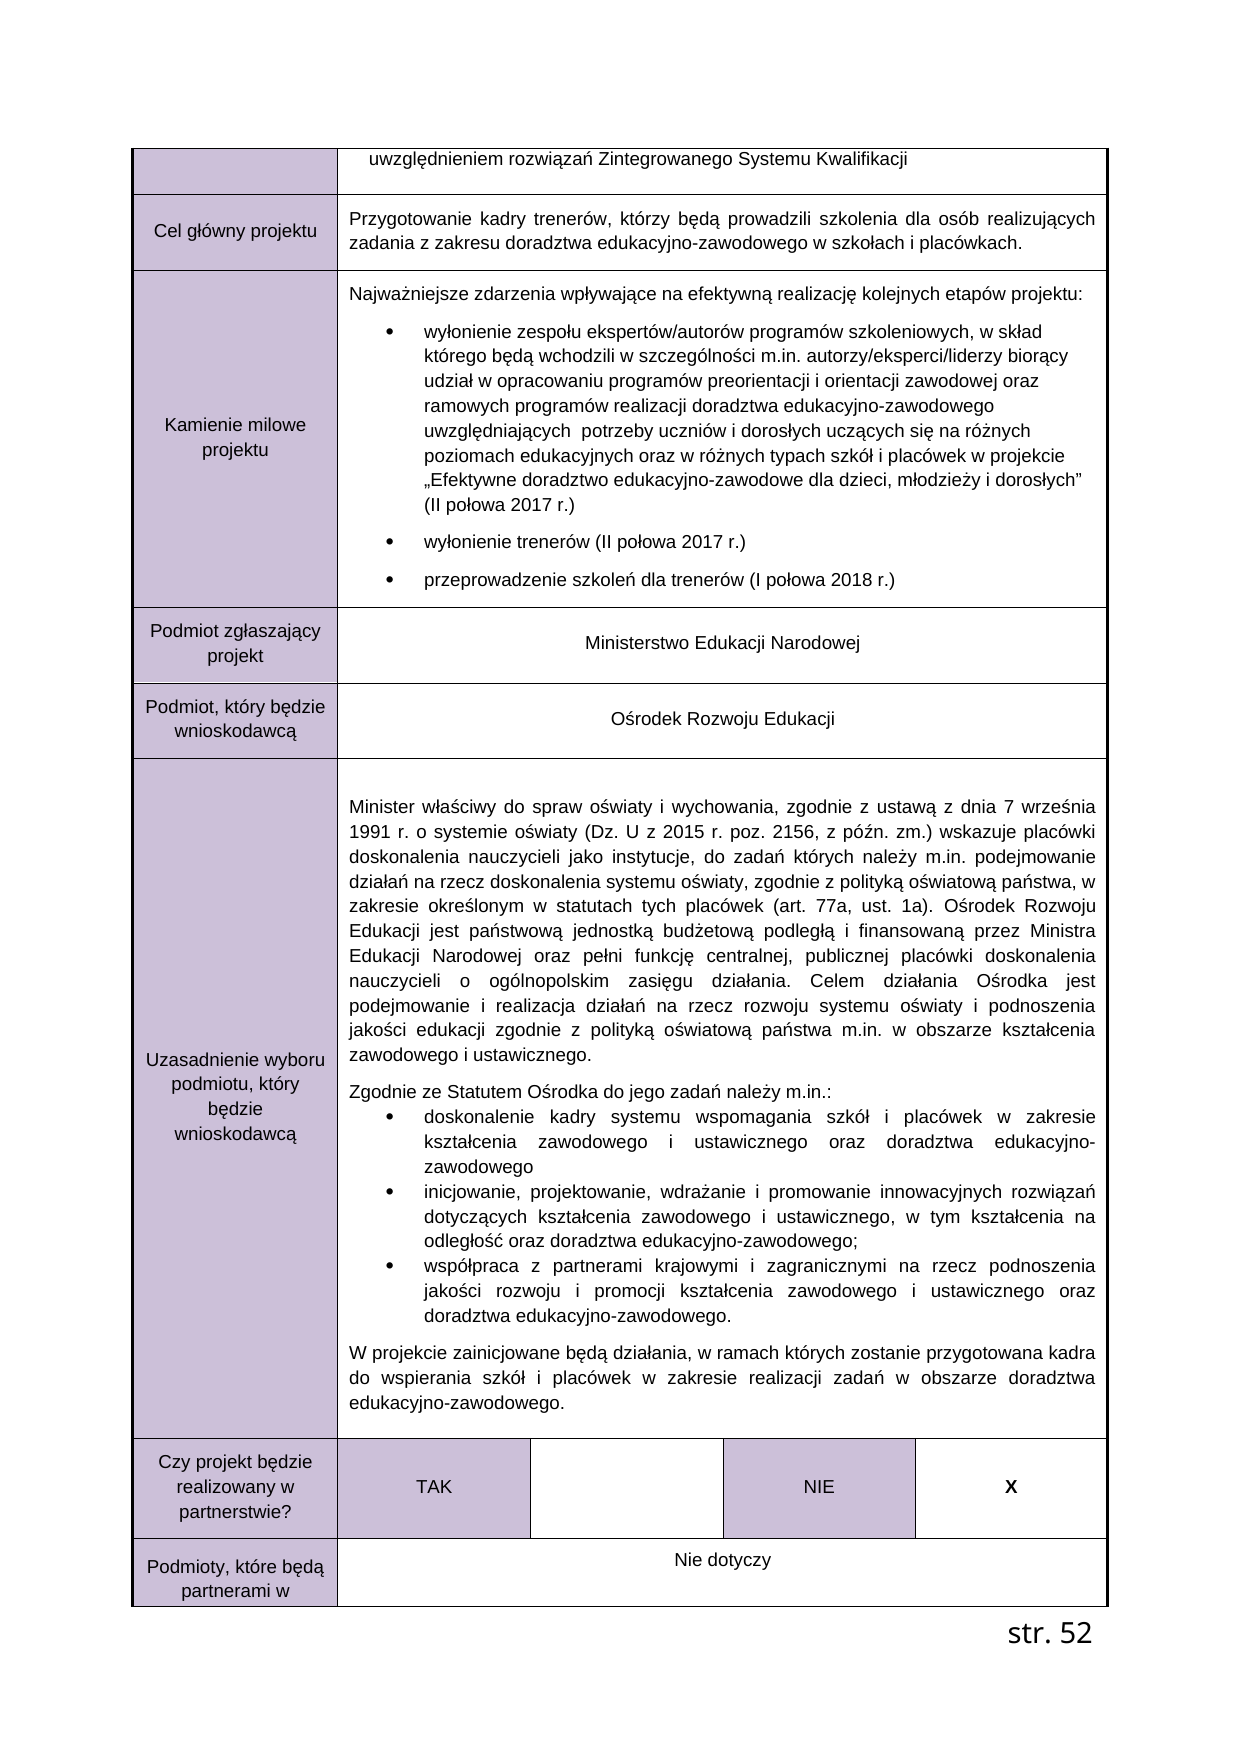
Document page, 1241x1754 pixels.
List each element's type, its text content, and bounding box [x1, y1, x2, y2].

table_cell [134, 149, 337, 194]
table_cell Nie dotyczy [338, 1539, 1106, 1606]
table_cell Podmiot, który będzie wnioskodawcą [134, 684, 337, 758]
table_cell Czy projekt będzie realizowany w partnerstwie? [134, 1439, 337, 1538]
table_cell Ministerstwo Edukacji Narodowej [338, 608, 1106, 682]
table_cell Przygotowanie kadry trenerów, którzy będą prowadzili szkolenia dla osób realizujących zadania z zakresu doradztwa edukacyjno-zawodowego w szkołach i placówkach. [338, 195, 1106, 270]
table_cell [531, 1439, 723, 1538]
table_cell X [916, 1439, 1106, 1538]
table_cell Ośrodek Rozwoju Edukacji [338, 684, 1106, 758]
table_cell Uzasadnienie wyboru podmiotu, który będzie wnioskodawcą [134, 759, 337, 1438]
table_cell Kamienie milowe projektu [134, 271, 337, 607]
table_cell Cel główny projektu [134, 195, 337, 270]
table_cell Podmiot zgłaszający projekt [134, 608, 337, 682]
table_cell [338, 149, 1106, 194]
table_cell TAK [338, 1439, 530, 1538]
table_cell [134, 1539, 337, 1606]
table_cell Minister właściwy do spraw oświaty i wychowania, zgodnie z ustawą z dnia 7 września 1991 r. o systemie oświaty (Dz. U z 2015 r. poz. 2156, z późn. zm.) wskazuje placówki doskonalenia nauczycieli jako instytucje, do zadań których należy m.in. podejmowanie działań na rzecz doskonalenia systemu oświaty, zgodnie z polityką oświatową państwa, w zakresie określonym w statutach tych placówek (art. 77a, ust. 1a). Ośrodek Rozwoju Edukacji jest państwową jednostką budżetową podległą i finansowaną przez Ministra Edukacji Narodowej oraz pełni funkcję centralnej, publicznej placówki doskonalenia nauczycieli o ogólnopolskim zasięgu działania. Celem działania Ośrodka jest podejmowanie i realizacja działań na rzecz rozwoju systemu oświaty i podnoszenia jakości edukacji zgodnie z polityką oświatową państwa m.in. w obszarze kształcenia zawodowego i ustawicznego. Zgodnie ze Statutem Ośrodka do jego zadań należy m.in.: doskonalenie kadry systemu wspomagania szkół i placówek w zakresie kształcenia zawodowego i ustawicznego oraz doradztwa edukacyjno-zawodowego inicjowanie, projektowanie, wdrażanie i promowanie innowacyjnych rozwiązań dotyczących kształcenia zawodowego i ustawicznego, w tym kształcenia na odległość oraz doradztwa edukacyjno-zawodowego; współpraca z partnerami krajowymi i zagranicznymi na rzecz podnoszenia jakości rozwoju i promocji kształcenia zawodowego i ustawicznego oraz doradztwa edukacyjno-zawodowego. W projekcie zainicjowane będą działania, w ramach których zostanie przygotowana kadra do wspierania szkół i placówek w zakresie realizacji zadań w obszarze doradztwa edukacyjno-zawodowego. [338, 759, 1106, 1438]
table_cell NIE [724, 1439, 915, 1538]
table_cell Najważniejsze zdarzenia wpływające na efektywną realizację kolejnych etapów projektu: wyłonienie zespołu ekspertów/autorów programów szkoleniowych, w skład którego będą wchodzili w szczególności m.in. autorzy/eksperci/liderzy biorący udział w opracowaniu programów preorientacji i orientacji zawodowej oraz ramowych programów realizacji doradztwa edukacyjno-zawodowego uwzględniających potrzeby uczniów i dorosłych uczących się na różnych poziomach edukacyjnych oraz w różnych typach szkół i placówek w projekcie „Efektywne doradztwo edukacyjno-zawodowe dla dzieci, młodzieży i dorosłych” (II połowa 2017 r.) wyłonienie trenerów (II połowa 2017 r.) przeprowadzenie szkoleń dla trenerów (I połowa 2018 r.) [338, 271, 1106, 607]
